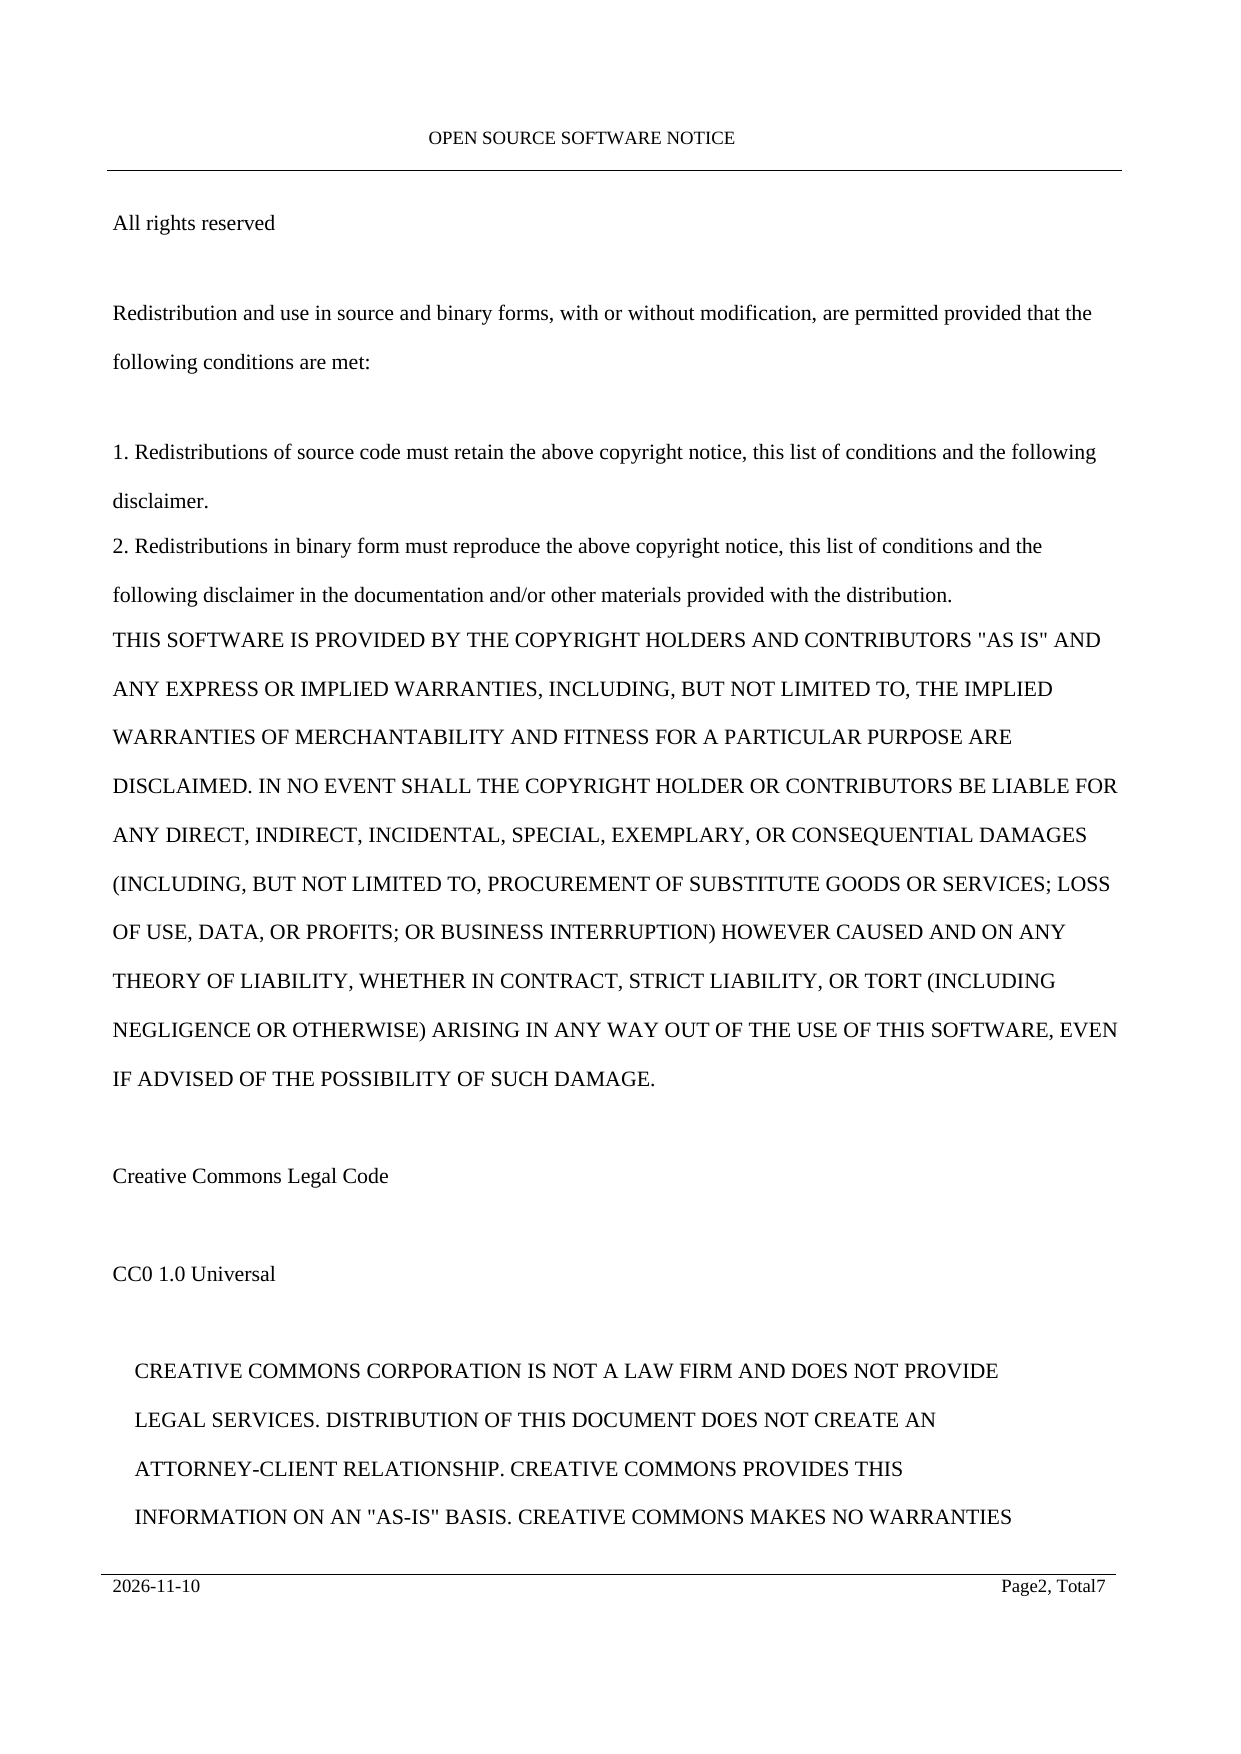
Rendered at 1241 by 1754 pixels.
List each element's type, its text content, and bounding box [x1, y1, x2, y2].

text 2. Redistributions in binary form must reproduce the above copyright notice, this list of conditions and the following disclaimer in the documentation and/or other materials provided with the distribution. [112, 529, 1128, 611]
text 1. Redistributions of source code must retain the above copyright notice, this list of conditions and the following disclaimer. [112, 436, 1128, 517]
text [112, 623, 1128, 1533]
text All rights reserved [112, 206, 1128, 239]
text Redistribution and use in source and binary forms, with or without modification, are permitted provided that the following conditions are met: [112, 297, 1128, 378]
